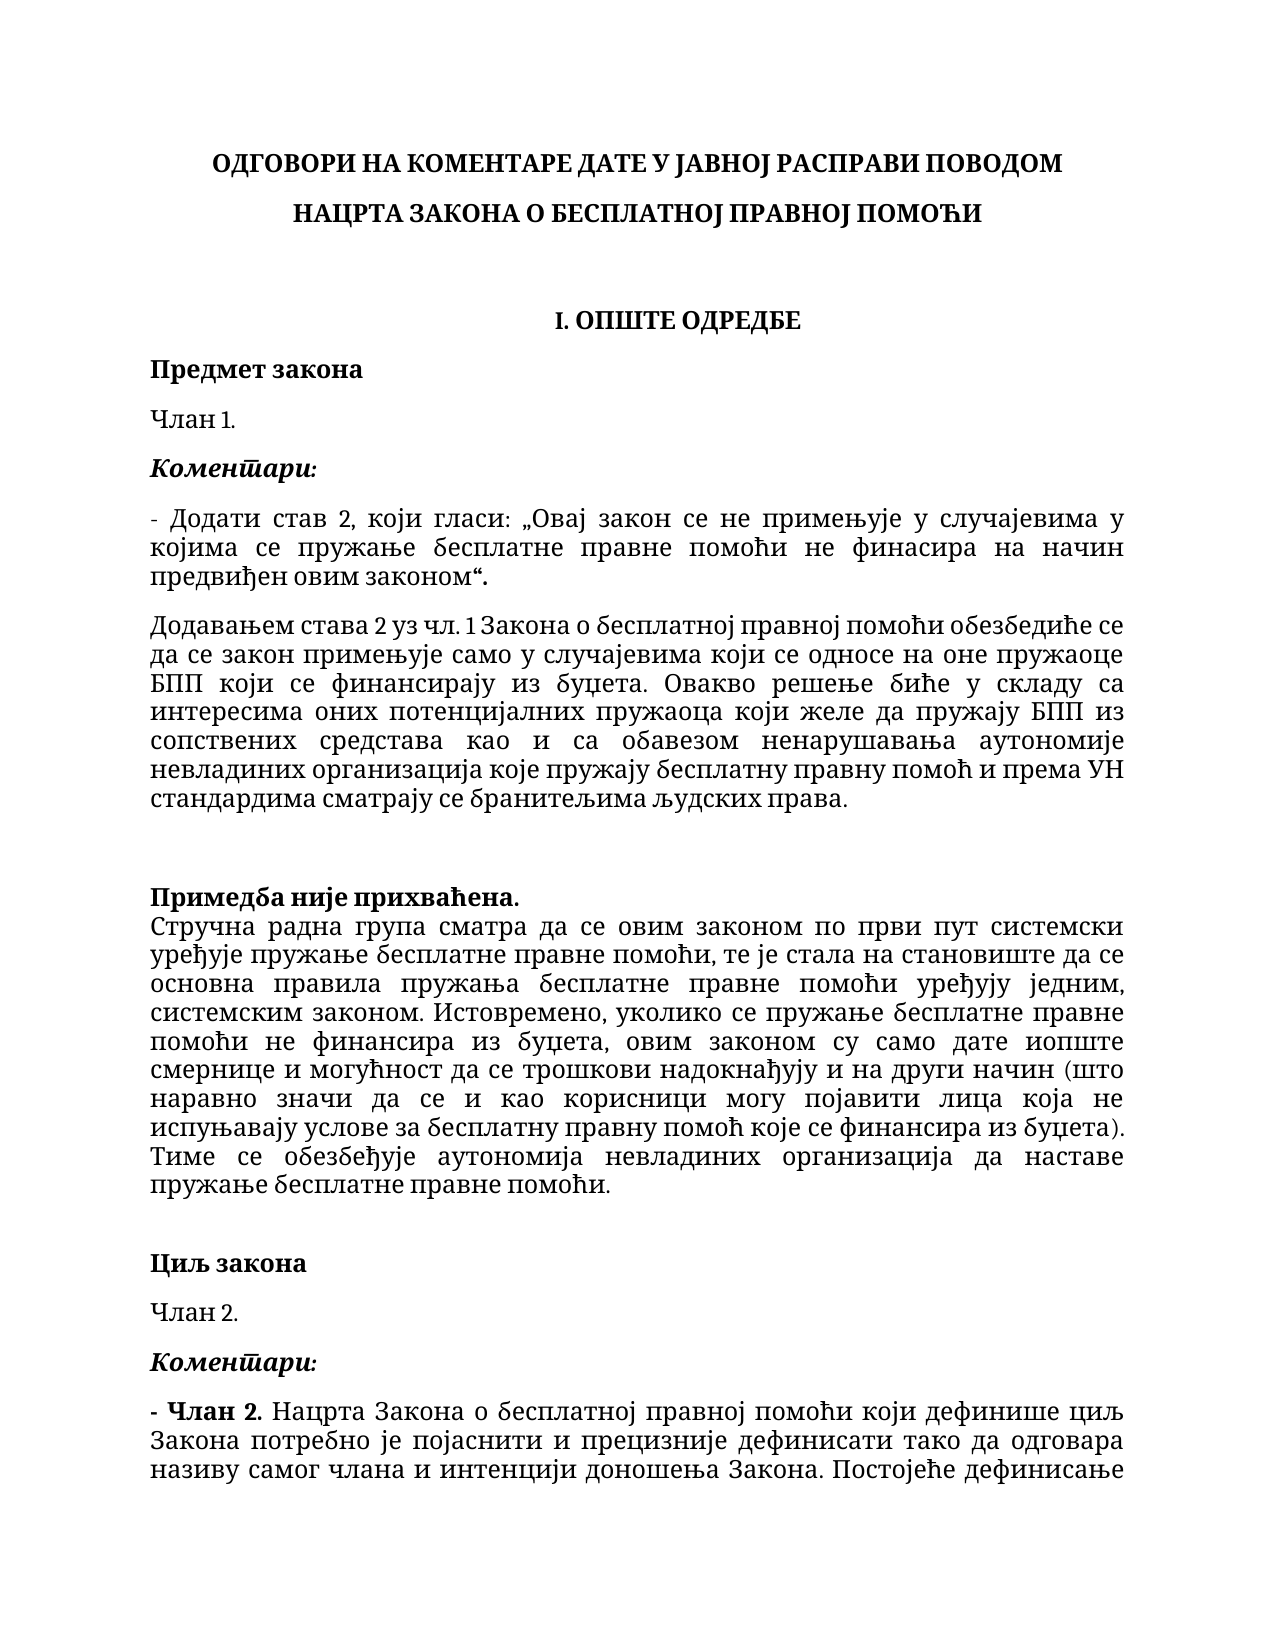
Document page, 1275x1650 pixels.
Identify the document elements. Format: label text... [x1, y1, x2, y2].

text Члан 2. [150, 1299, 1131, 1328]
text Члан 1. [150, 406, 1131, 434]
text НАЦРТА ЗАКОНА О БЕСПЛАТНОЈ ПРАВНОЈ ПОМОЋИ [150, 199, 1125, 228]
text I. ОПШТЕ ОДРЕДБЕ [225, 307, 1131, 335]
text Коментари: [150, 1349, 1125, 1377]
text Додавањем става 2 уз чл. 1 Закона о бесплатној правној помоћи обезбедиће се да се закон примењује само у случајевима који се односе на оне пружаоце БПП који се финансирају из буџета. Овакво решење биће у складу са интересима оних потенцијалних пружаоца који желе да пружају БПП из сопствених средстава као и са обавезом ненарушавања аутономије невладиних организација које пружају бесплатну правну помоћ и према УН стандардима сматрају се бранитељима људских права. [150, 612, 1125, 813]
text Коментари: [150, 455, 1125, 484]
text Циљ закона [150, 1249, 1131, 1278]
text Стручна радна група сматра да се овим законом по први пут системски уређује пружање бесплатне правне помоћи, те је стала на становиште да се основна правила пружања бесплатне правне помоћи уређују једним, системским законом. Истовремено, уколико се пружање бесплатне правне помоћи не финансира из буџета, овим законом су само дате иопште смернице и могућност да се трошкови надокнађују и на други начин (што наравно значи да се и као корисници могу појавити лица која не испуњавају услове за бесплатну правну помоћ које се финансира из буџета). Тиме се обезбеђује аутономија невладиних организација да наставе пружање бесплатне правне помоћи. [150, 912, 1125, 1200]
text Примедба није прихваћена. [150, 884, 1125, 912]
text ОДГОВОРИ НА КОМЕНТАРЕ ДАТЕ У ЈАВНОЈ РАСПРАВИ ПОВОДОМ [150, 150, 1125, 179]
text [150, 1398, 1125, 1484]
text Предмет закона [150, 356, 1131, 385]
text - Додати став 2, који гласи: „Овај закон се не примењује у случајевима у којима се пружање бесплатне правне помоћи не финасира на начин предвиђен овим законом“. [150, 505, 1125, 591]
